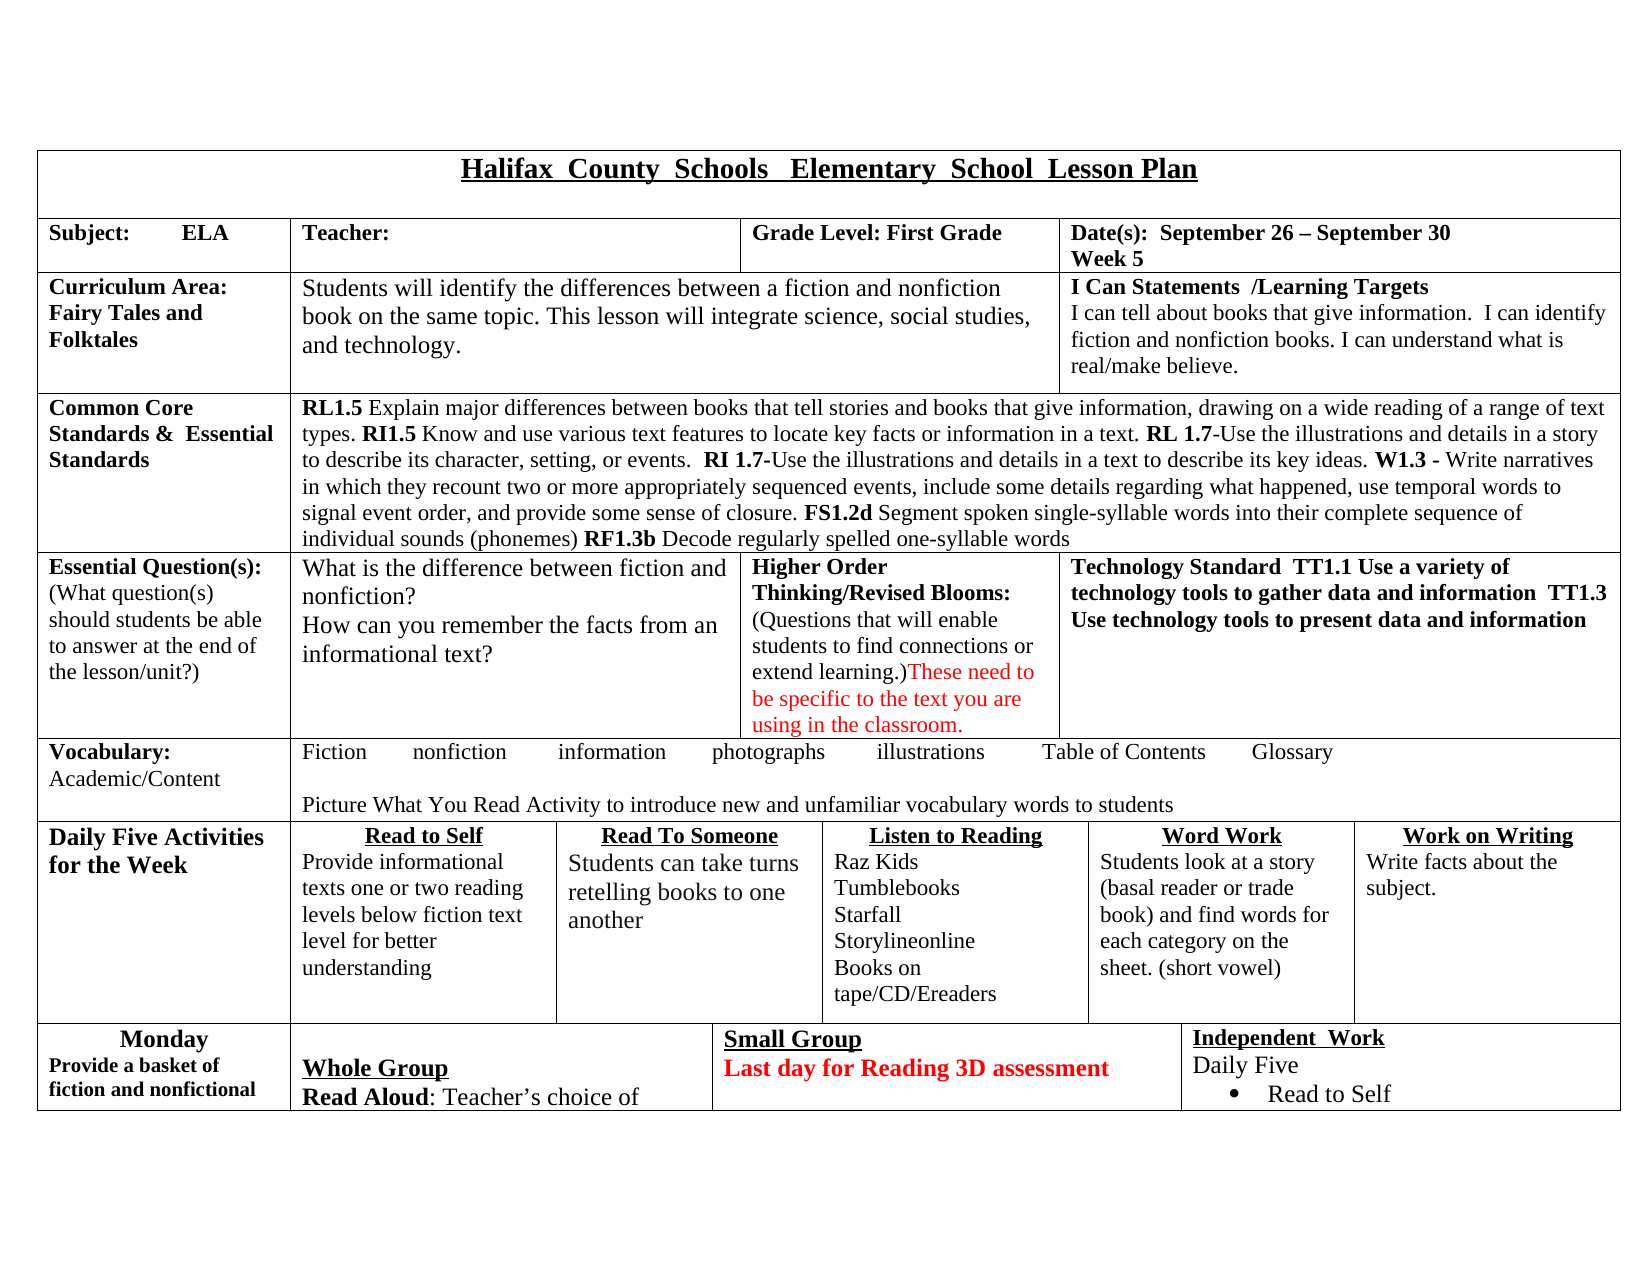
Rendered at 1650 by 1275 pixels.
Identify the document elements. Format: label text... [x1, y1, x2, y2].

table_cell Higher Order Thinking/Revised Blooms: (Questions that will enable students to find connections or extend learning.)These need to be specific to the text you are using in the classroom. [741, 553, 1059, 737]
table_cell Fiction nonfiction information photographs illustrations Table of Contents Glossary Picture What You Read Activity to introduce new and unfamiliar vocabulary words to students [291, 739, 1620, 821]
table_cell Listen to Reading Raz Kids Tumblebooks Starfall Storylineonline Books on tape/CD/Ereaders [823, 822, 1088, 1023]
table_cell Curriculum Area: Fairy Tales and Folktales [38, 273, 290, 393]
table_cell Grade Level: First Grade [741, 219, 1059, 272]
table_cell Common Core Standards & Essential Standards [38, 394, 290, 552]
table_cell Vocabulary: Academic/Content [38, 739, 290, 821]
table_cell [1182, 1024, 1620, 1110]
table_cell Word Work Students look at a story (basal reader or trade book) and find words for each category on the sheet. (short vowel) [1089, 822, 1354, 1023]
table_cell RL1.5 Explain major differences between books that tell stories and books that give information, drawing on a wide reading of a range of text types. RI1.5 Know and use various text features to locate key facts or information in a text. RL 1.7-Use the illustrations and details in a story to describe its character, setting, or events. RI 1.7-Use the illustrations and details in a text to describe its key ideas. W1.3 - Write narratives in which they recount two or more appropriately sequenced events, include some details regarding what happened, use temporal words to signal event order, and provide some sense of closure. FS1.2d Segment spoken single-syllable words into their complete sequence of individual sounds (phonemes) RF1.3b Decode regularly spelled one-syllable words [291, 394, 1620, 552]
table_cell Subject: ELA [38, 219, 290, 272]
table_cell What is the difference between fiction and nonfiction? How can you remember the facts from an informational text? [291, 553, 740, 737]
table_cell Read to Self Provide informational texts one or two reading levels below fiction text level for better understanding [291, 822, 556, 1023]
table_cell Work on Writing Write facts about the subject. [1355, 822, 1620, 1023]
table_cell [291, 1024, 712, 1110]
table_cell Essential Question(s): (What question(s) should students be able to answer at the end of the lesson/unit?) [38, 553, 290, 737]
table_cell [713, 1024, 1181, 1110]
table_cell Read To Someone Students can take turns retelling books to one another [557, 822, 822, 1023]
table_cell I Can Statements /Learning Targets I can tell about books that give information. I can identify fiction and nonfiction books. I can understand what is real/make believe. [1060, 273, 1620, 393]
table_cell Technology Standard TT1.1 Use a variety of technology tools to gather data and information TT1.3 Use technology tools to present data and information [1060, 553, 1620, 737]
table_cell Daily Five Activities for the Week [38, 822, 290, 1023]
table_cell Date(s): September 26 – September 30 Week 5 [1060, 219, 1620, 272]
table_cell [38, 1024, 290, 1110]
table_cell Teacher: [291, 219, 740, 272]
table_header Halifax County Schools Elementary School Lesson Plan [38, 151, 1620, 218]
table_cell Students will identify the differences between a fiction and nonfiction book on the same topic. This lesson will integrate science, social studies, and technology. [291, 273, 1059, 393]
